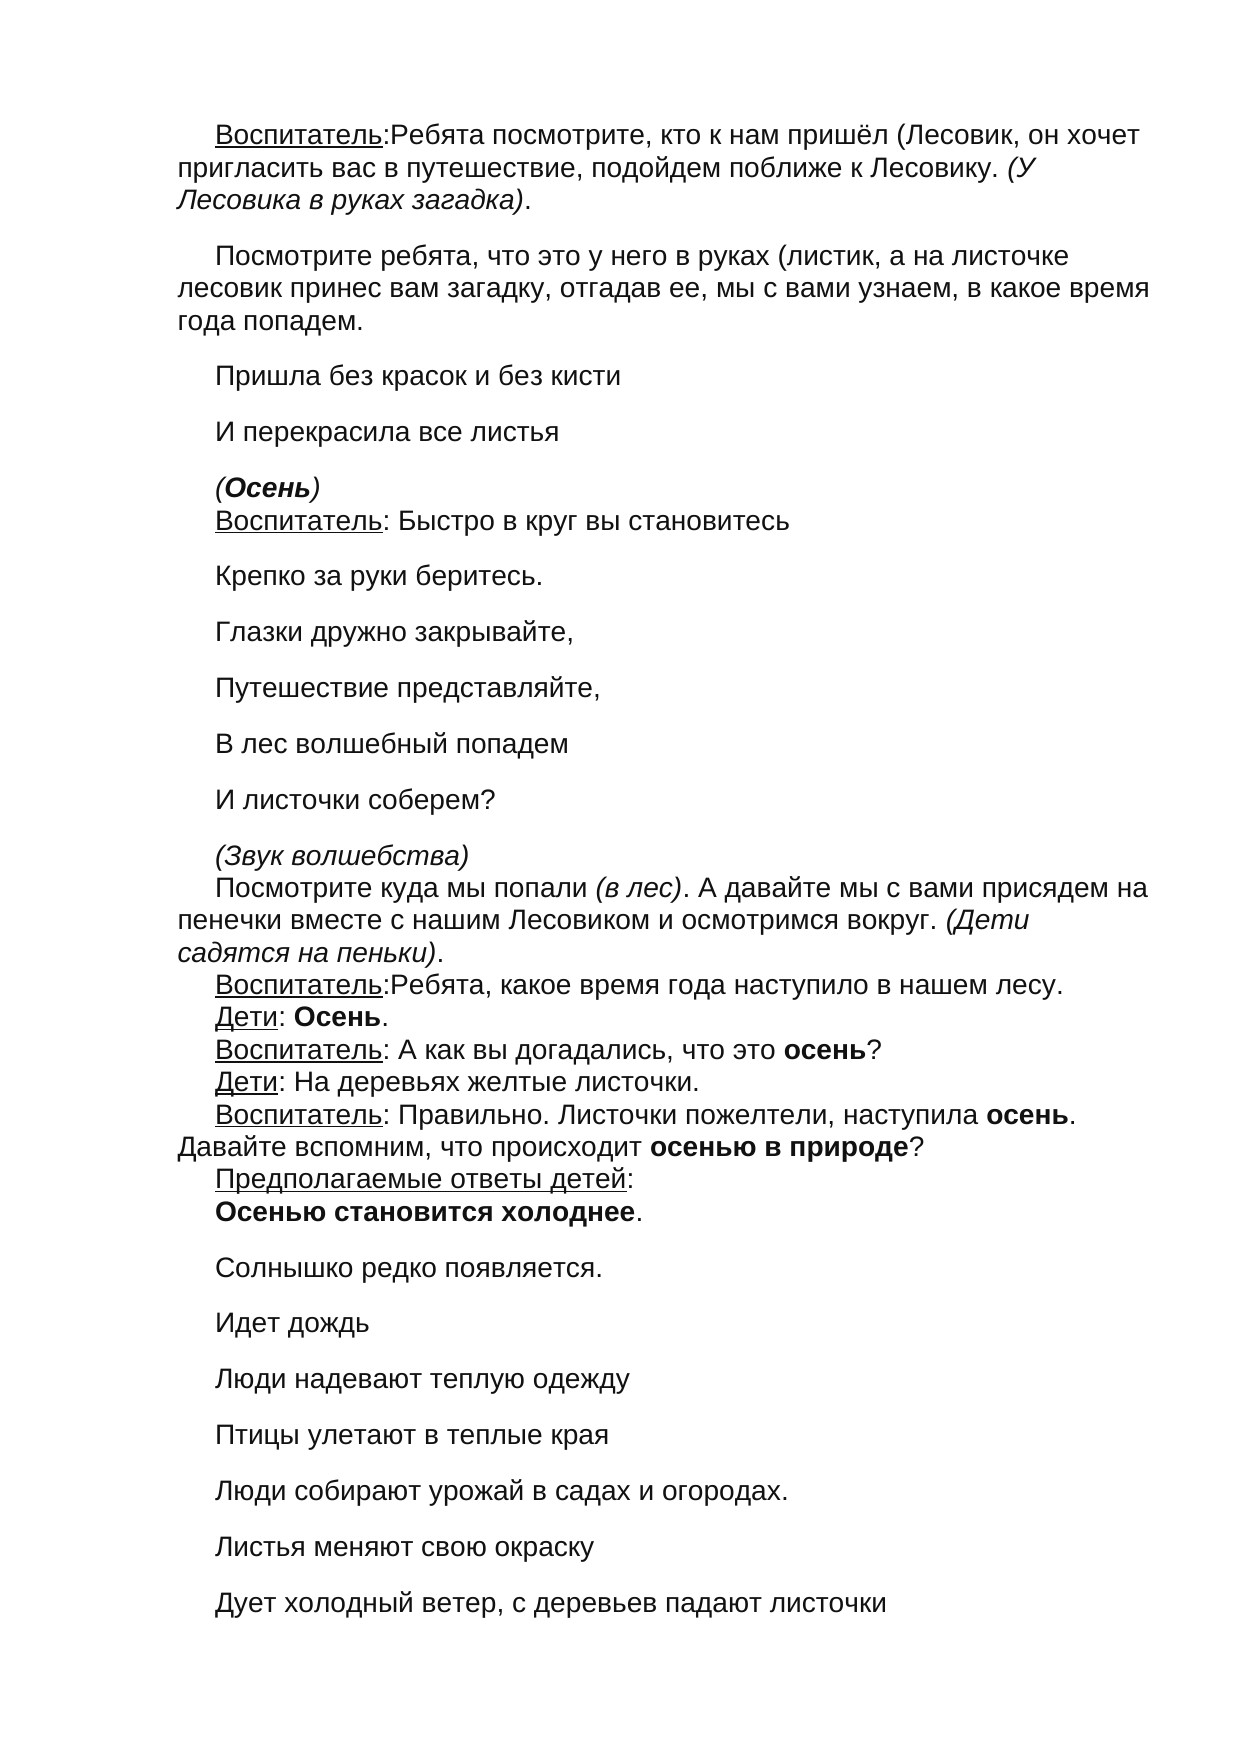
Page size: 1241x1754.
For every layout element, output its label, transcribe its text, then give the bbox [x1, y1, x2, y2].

text Люди надевают теплую одежду [177, 1362, 1152, 1395]
text Пришла без красок и без кисти [177, 359, 1152, 392]
text Листья меняют свою окраску [177, 1530, 1152, 1562]
text (Осень) [177, 471, 1152, 503]
text Люди собирают урожай в садах и огородах. [177, 1474, 1152, 1506]
text Воспитатель: А как вы догадались, что это осень? [177, 1033, 1152, 1065]
text Путешествие представляйте, [177, 671, 1152, 703]
text Предполагаемые ответы детей: [177, 1162, 1152, 1195]
text И перекрасила все листья [177, 415, 1152, 448]
text Дети: На деревьях желтые листочки. [177, 1065, 1152, 1098]
text В лес волшебный попадем [177, 727, 1152, 759]
text Глазки дружно закрывайте, [177, 615, 1152, 647]
text Посмотрите ребята, что это у него в руках (листик, а на листочке лесовик принес вам загадку, отгадав ее, мы с вами узнаем, в какое время года попадем. [177, 239, 1152, 336]
text Дети: Осень. [177, 1000, 1152, 1033]
text Осенью становится холоднее. [177, 1195, 1152, 1227]
text (Звук волшебства) [177, 838, 1152, 871]
text Солнышко редко появляется. [177, 1251, 1152, 1283]
text Птицы улетают в теплые края [177, 1418, 1152, 1451]
text Воспитатель:Ребята посмотрите, кто к нам пришёл (Лесовик, он хочет пригласить вас в путешествие, подойдем поближе к Лесовику. (У Лесовика в руках загадка). [177, 118, 1152, 215]
text Воспитатель:Ребята, какое время года наступило в нашем лесу. [177, 968, 1152, 1000]
text Идет дождь [177, 1306, 1152, 1339]
text Посмотрите куда мы попали (в лес). А давайте мы с вами присядем на пенечки вместе с нашим Лесовиком и осмотримся вокруг. (Дети садятся на пеньки). [177, 871, 1152, 968]
text Дует холодный ветер, с деревьев падают листочки [177, 1586, 1152, 1618]
text Воспитатель: Быстро в круг вы становитесь [177, 503, 1152, 536]
text И листочки соберем? [177, 783, 1152, 815]
text Воспитатель: Правильно. Листочки пожелтели, наступила осень. Давайте вспомним, что происходит осенью в природе? [177, 1098, 1152, 1162]
text Крепко за руки беритесь. [177, 559, 1152, 592]
